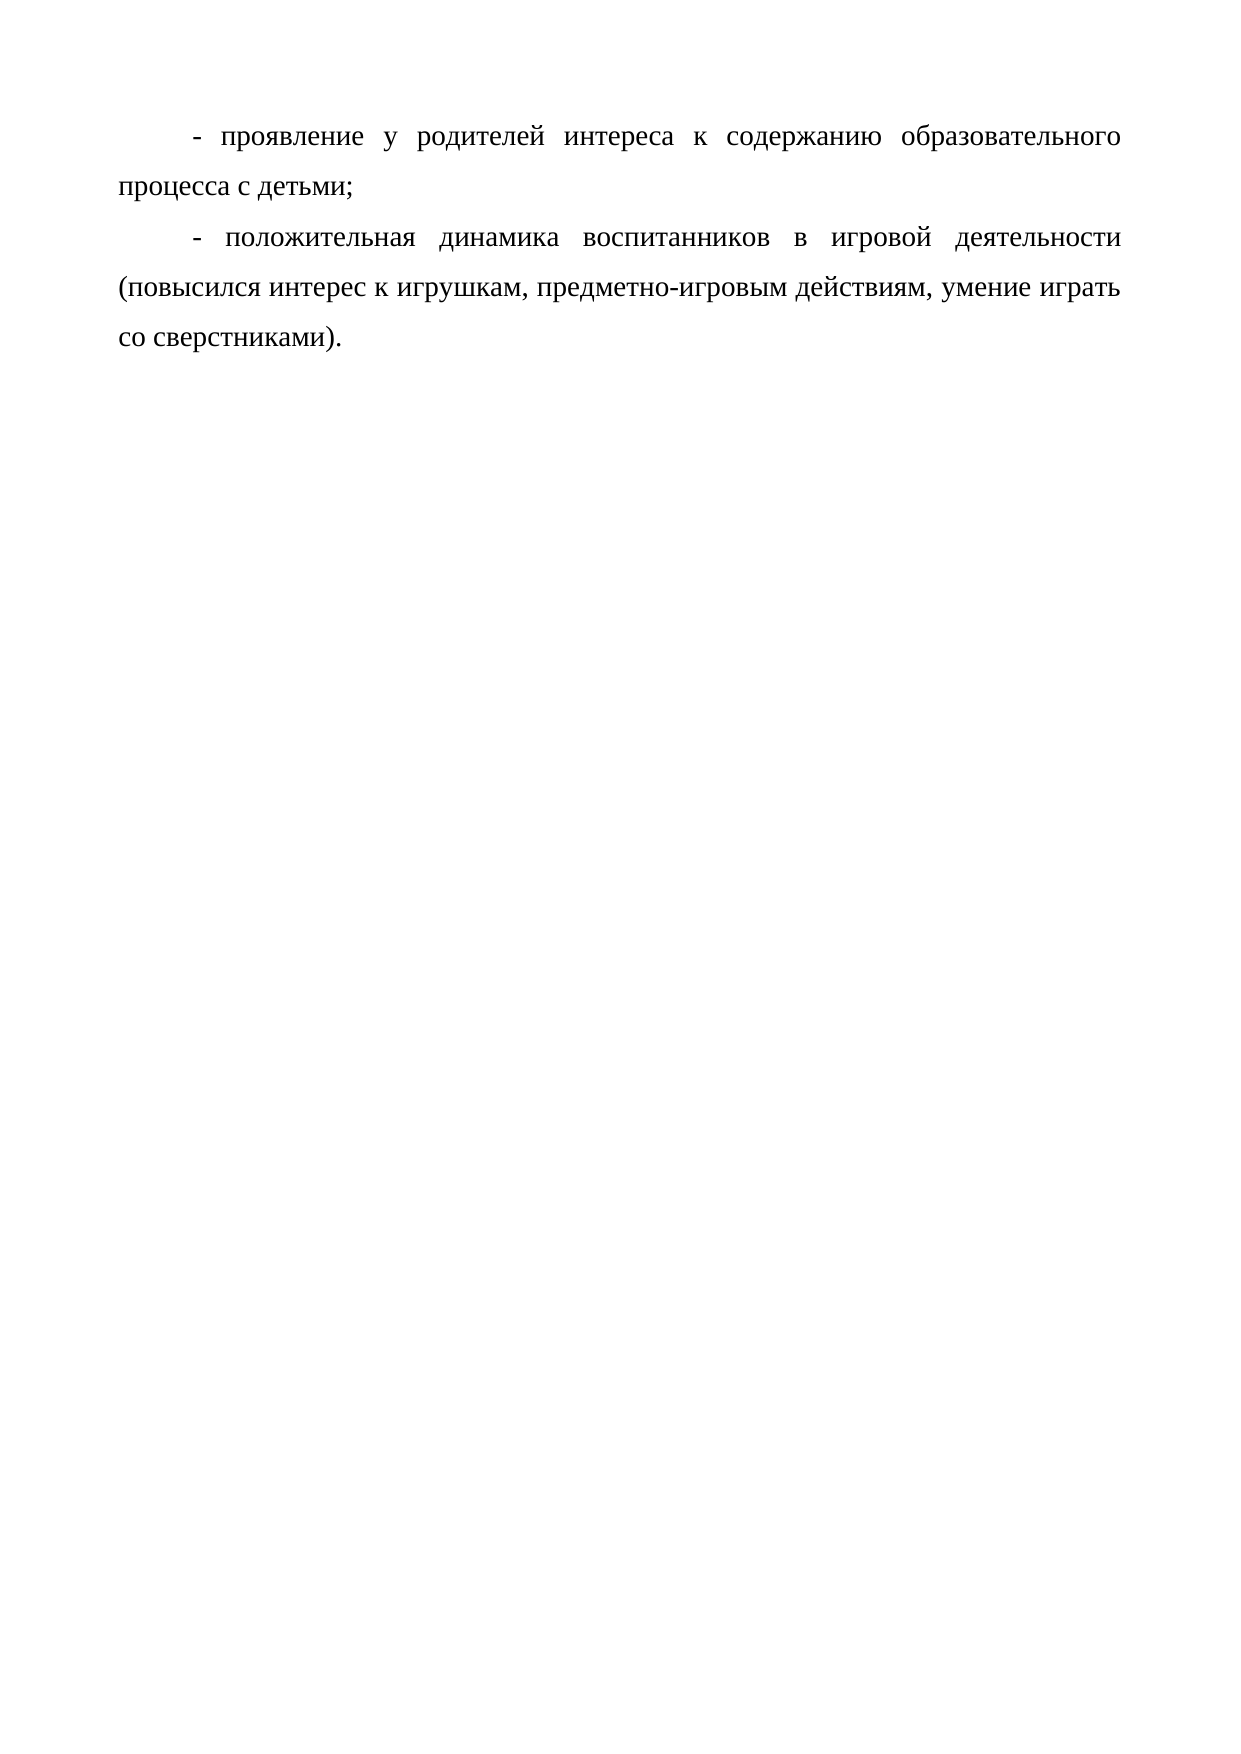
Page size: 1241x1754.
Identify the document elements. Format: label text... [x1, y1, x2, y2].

list - положительная динамика воспитанников в игровой деятельности (повысился интерес к игрушкам, предметно-игровым действиям, умение играть со сверстниками). [118, 219, 1122, 269]
list - положительная динамика воспитанников в игровой деятельности (повысился интерес к игрушкам, предметно-игровым действиям, умение играть со сверстниками). [118, 303, 1122, 353]
list - проявление у родителей интереса к содержанию образовательного процесса с детьми; [118, 118, 1122, 202]
